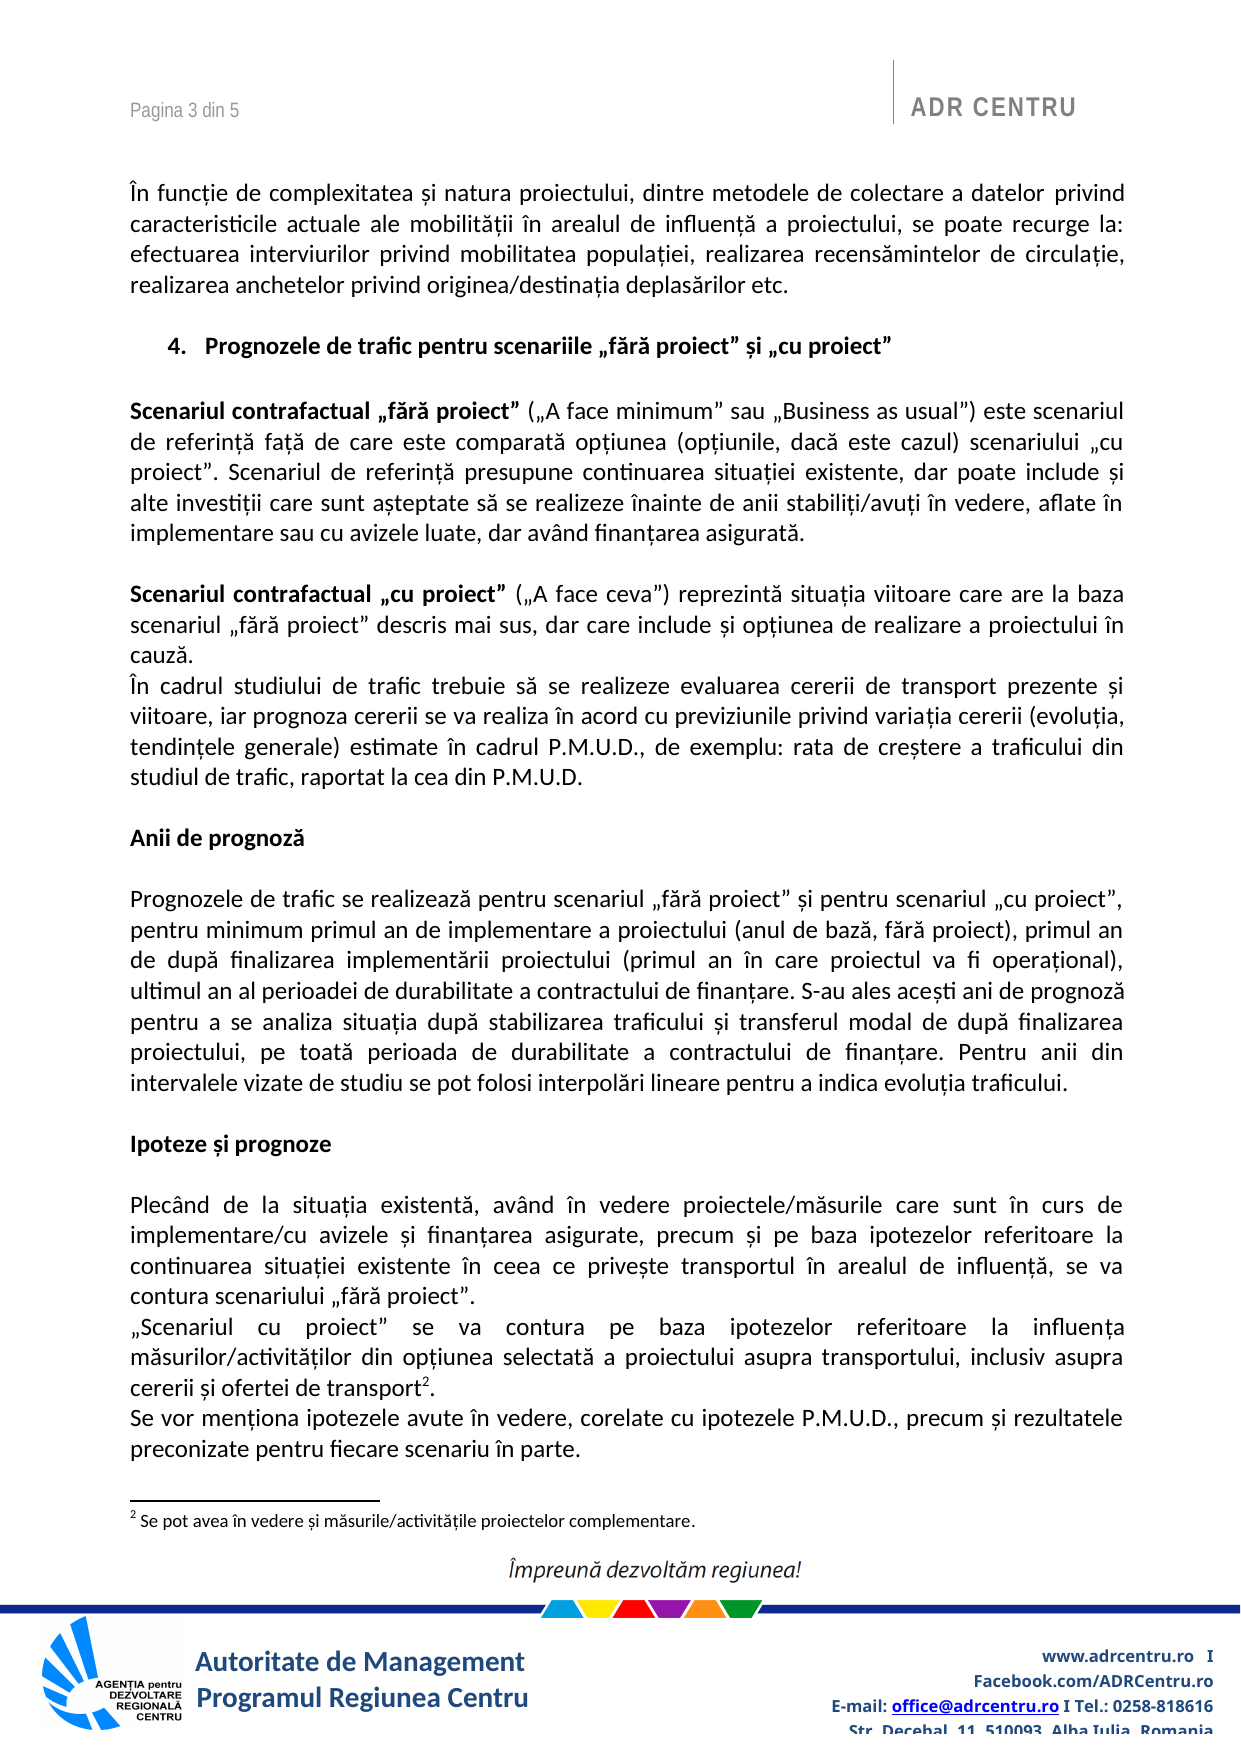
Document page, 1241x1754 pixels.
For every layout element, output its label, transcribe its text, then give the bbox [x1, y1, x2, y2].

text Plecând de la situația existentă, având în vedere proiectele/măsurile care sunt în curs de implementare/cu avizele şi finanţarea asigurate, precum şi pe baza ipotezelor referitoare la continuarea situaţiei existente în ceea ce priveşte transportul în arealul de influență, se va contura scenariului „fără proiect”. [130, 1189, 1125, 1311]
text În cadrul studiului de trafic trebuie să se realizeze evaluarea cererii de transport prezente şi viitoare, iar prognoza cererii se va realiza în acord cu previziunile privind variaţia cererii (evoluţia, tendinţele generale) estimate în cadrul P.M.U.D., de exemplu: rata de creştere a traficului din studiul de trafic, raportat la cea din P.M.U.D. [130, 670, 1125, 792]
picture [0, 1600, 550, 1730]
text Scenariul contrafactual „cu proiect” („A face ceva”) reprezintă situaţia viitoare care are la baza scenariul „fără proiect” descris mai sus, dar care include și opțiunea de realizare a proiectului în cauză. [130, 578, 1125, 670]
picture [495, 1556, 814, 1583]
text Scenariul contrafactual „fără proiect” („A face minimum” sau „Business as usual”) este scenariul de referinţă faţă de care este comparată opţiunea (opţiunile, dacă este cazul) scenariului „cu proiect”. Scenariul de referinţă presupune continuarea situaţiei existente, dar poate include şi alte investiţii care sunt aşteptate să se realizeze înainte de anii stabiliți/avuți în vedere, aflate în implementare sau cu avizele luate, dar având finanţarea asigurată. [130, 395, 1125, 548]
text Ipoteze și prognoze [130, 1128, 1125, 1158]
picture [574, 1600, 1241, 1618]
text „Scenariul cu proiect” se va contura pe baza ipotezelor referitoare la influenţa măsurilor/activităților din opțiunea selectată a proiectului asupra transportului, inclusiv asupra cererii și ofertei de transport. [130, 1311, 1125, 1402]
text Prognozele de trafic se realizează pentru scenariul „fără proiect” şi pentru scenariul „cu proiect”, pentru minimum primul an de implementare a proiectului (anul de bază, fără proiect), primul an de după finalizarea implementării proiectului (primul an în care proiectul va fi operațional), ultimul an al perioadei de durabilitate a contractului de finanțare. S-au ales acești ani de prognoză pentru a se analiza situația după stabilizarea traficului şi transferul modal de după finalizarea proiectului, pe toată perioada de durabilitate a contractului de finanțare. Pentru anii din intervalele vizate de studiu se pot folosi interpolări lineare pentru a indica evoluția traficului. [130, 884, 1125, 1097]
text Anii de prognoză [130, 823, 1125, 853]
list Prognozele de trafic pentru scenariile „fără proiect” și „cu proiect” [167, 330, 1125, 360]
text În funcţie de complexitatea şi natura proiectului, dintre metodele de colectare a datelor privind caracteristicile actuale ale mobilităţii în arealul de influență a proiectului, se poate recurge la: efectuarea interviurilor privind mobilitatea populaţiei, realizarea recensămintelor de circulaţie, realizarea anchetelor privind originea/destinaţia deplasărilor etc. [130, 177, 1125, 299]
text Se vor menţiona ipotezele avute în vedere, corelate cu ipotezele P.M.U.D., precum şi rezultatele preconizate pentru fiecare scenariu în parte. [130, 1402, 1125, 1463]
